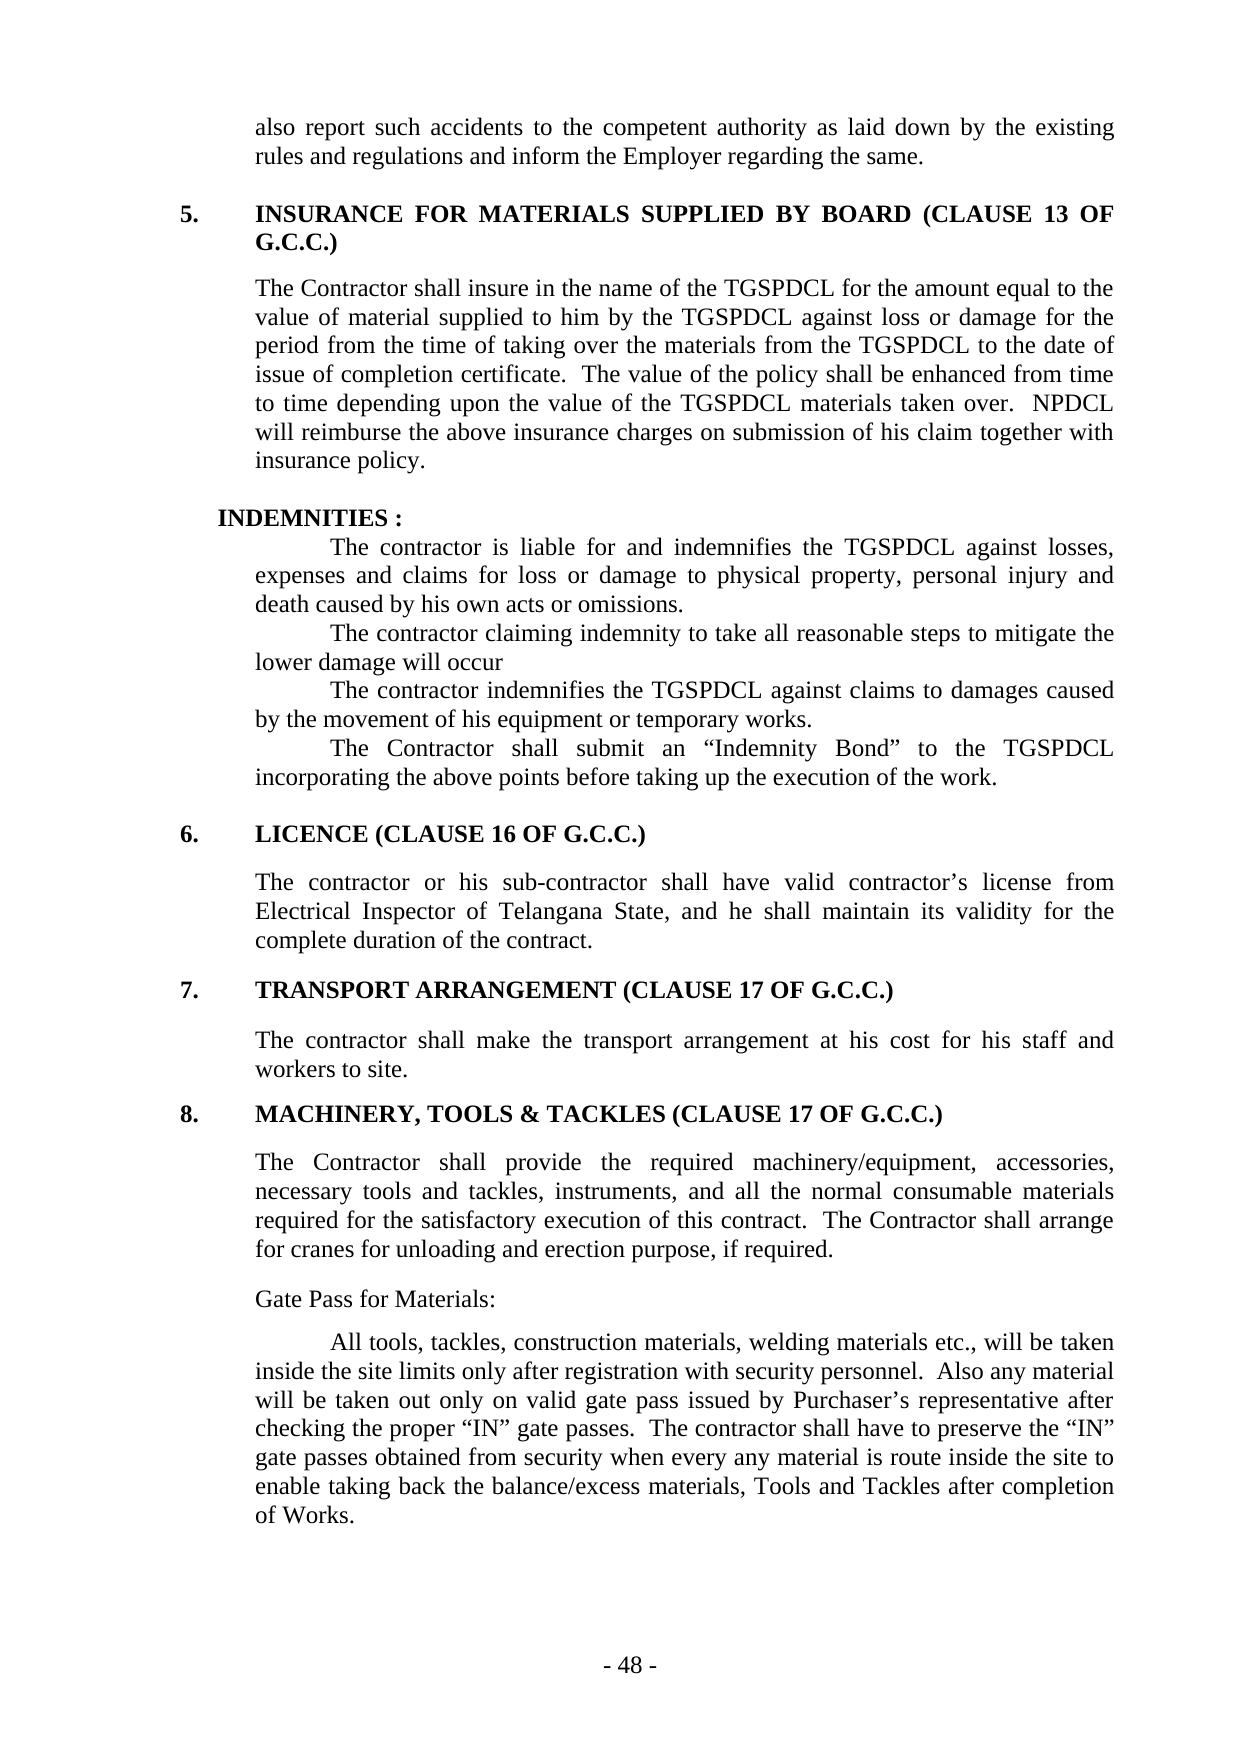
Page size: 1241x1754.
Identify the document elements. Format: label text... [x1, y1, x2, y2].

text All tools, tackles, construction materials, welding materials etc., will be taken inside the site limits only after registration with security personnel. Also any material will be taken out only on valid gate pass issued by Purchaser’s representative after checking the proper “IN” gate passes. The contractor shall have to preserve the “IN” gate passes obtained from security when every any material is route inside the site to enable taking back the balance/excess materials, Tools and Tackles after completion of Works. [255, 1327, 1115, 1528]
list The contractor claiming indemnity to take all reasonable steps to mitigate the lower damage will occur [255, 618, 1115, 676]
list The contractor is liable for and indemnifies the TGSPDCL against losses, expenses and claims for loss or damage to physical property, personal injury and death caused by his own acts or omissions. [180, 532, 1115, 618]
list MACHINERY, TOOLS & TACKLES (CLAUSE 17 OF G.C.C.) [180, 1099, 1115, 1128]
text The Contractor shall insure in the name of the TGSPDCL for the amount equal to the value of material supplied to him by the TGSPDCL against loss or damage for the period from the time of taking over the materials from the TGSPDCL to the date of issue of completion certificate. The value of the policy shall be enhanced from time to time depending upon the value of the TGSPDCL materials taken over. NPDCL will reimburse the above insurance charges on submission of his claim together with insurance policy. [255, 273, 1115, 474]
text The contractor shall make the transport arrangement at his cost for his staff and workers to site. [255, 1025, 1115, 1083]
text The contractor or his sub-contractor shall have valid contractor’s license from Electrical Inspector of Telangana State, and he shall maintain its validity for the complete duration of the contract. [255, 867, 1115, 953]
list INSURANCE FOR MATERIALS SUPPLIED BY BOARD (CLAUSE 13 OF G.C.C.) [180, 199, 1115, 256]
list INDEMNITIES : [180, 503, 1115, 532]
text The Contractor shall provide the required machinery/equipment, accessories, necessary tools and tackles, instruments, and all the normal consumable materials required for the satisfactory execution of this contract. The Contractor shall arrange for cranes for unloading and erection purpose, if required. [255, 1147, 1115, 1262]
list The Contractor shall submit an “Indemnity Bond” to the TGSPDCL incorporating the above points before taking up the execution of the work. [255, 733, 1115, 791]
list TRANSPORT ARRANGEMENT (CLAUSE 17 OF G.C.C.) [180, 975, 1115, 1004]
text Gate Pass for Materials: [255, 1284, 1115, 1313]
list The contractor indemnifies the TGSPDCL against claims to damages caused by the movement of his equipment or temporary works. [255, 676, 1115, 733]
list LICENCE (CLAUSE 16 OF G.C.C.) [180, 819, 1115, 848]
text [255, 112, 1115, 170]
